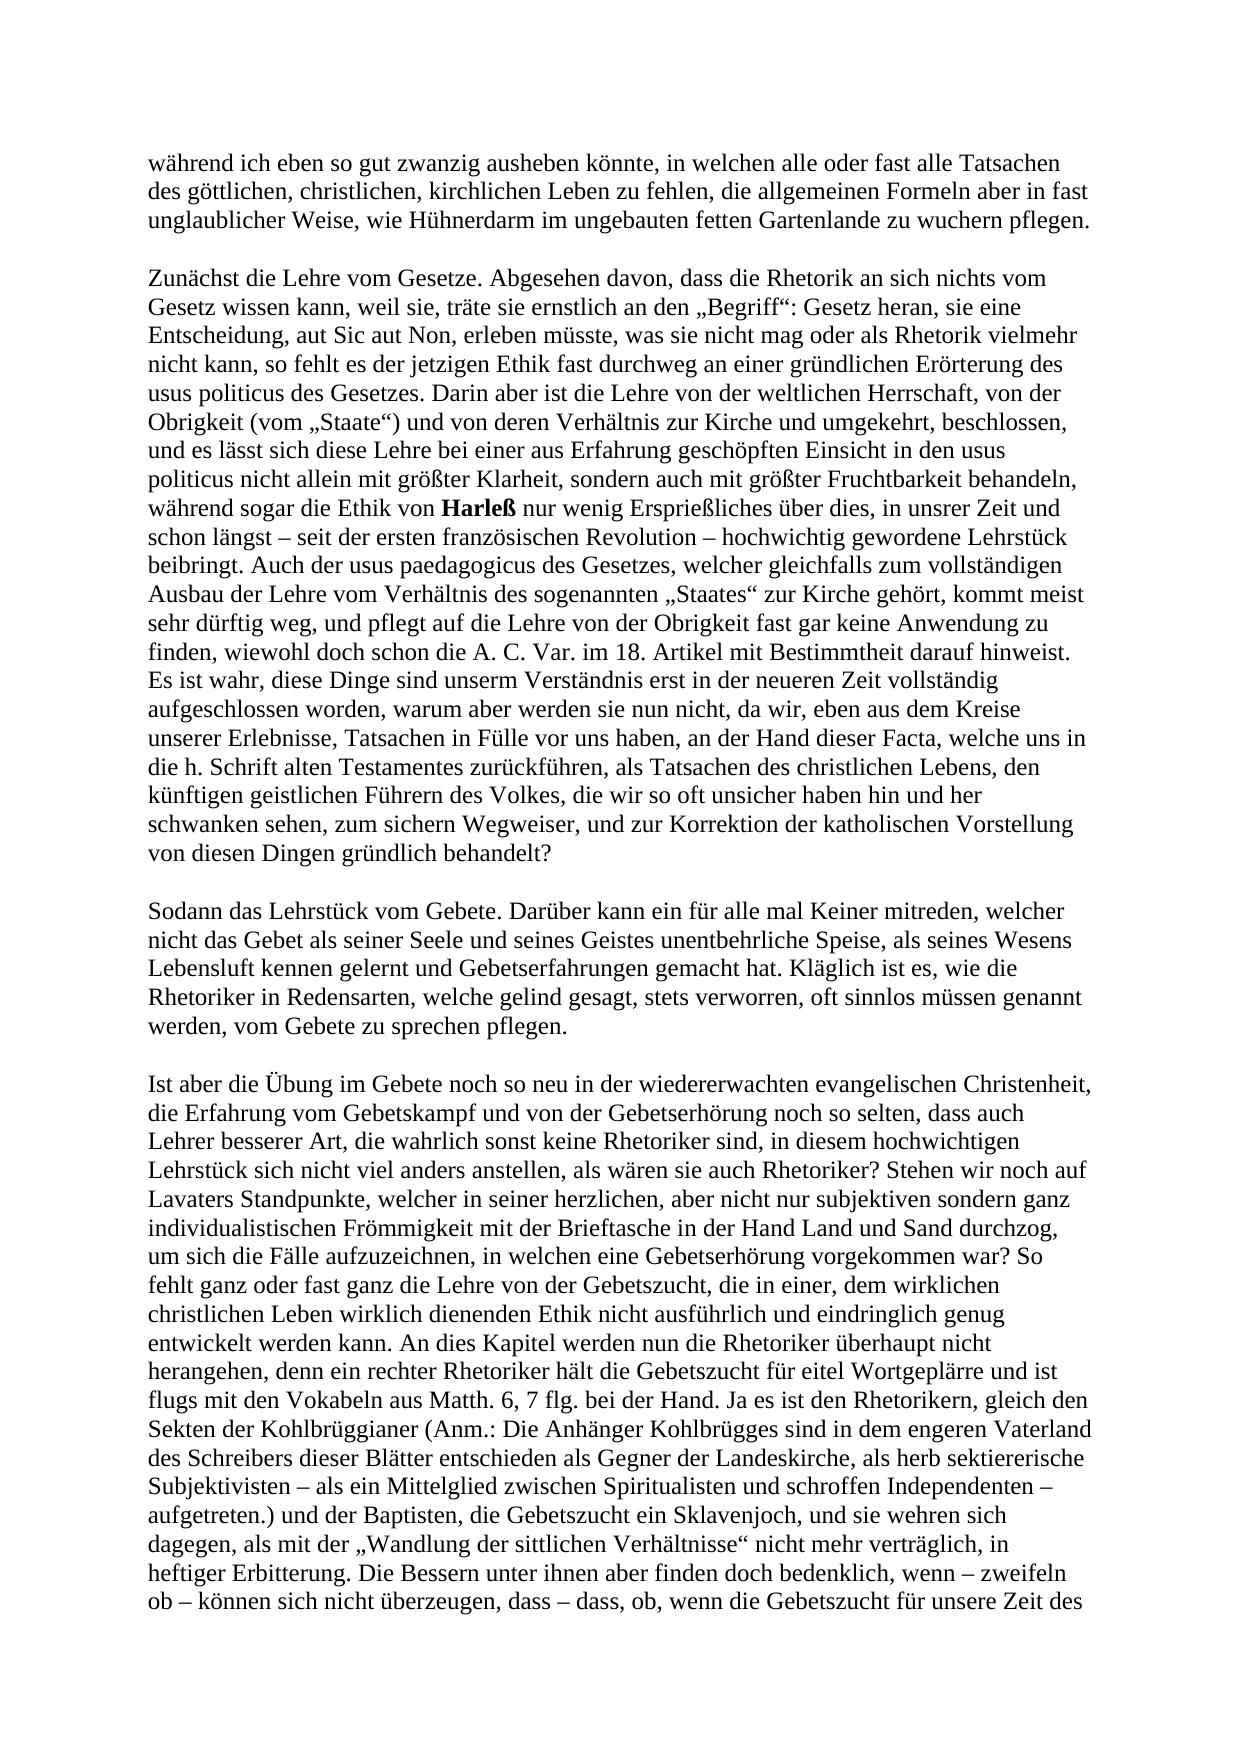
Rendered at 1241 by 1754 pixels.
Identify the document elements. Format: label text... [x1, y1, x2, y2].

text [148, 148, 1093, 234]
text Sodann das Lehrstück vom Gebete. Darüber kann ein für alle mal Keiner mitreden, welcher nicht das Gebet als seiner Seele und seines Geistes unentbehrliche Speise, als seines Wesens Lebensluft kennen gelernt und Gebetserfahrungen gemacht hat. Kläglich ist es, wie die Rhetoriker in Redensarten, welche gelind gesagt, stets verworren, oft sinnlos müssen genannt werden, vom Gebete zu sprechen pflegen. [148, 896, 1093, 1040]
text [148, 1069, 1093, 1615]
text Zunächst die Lehre vom Gesetze. Abgesehen davon, dass die Rhetorik an sich nichts vom Gesetz wissen kann, weil sie, träte sie ernstlich an den „Begriff“: Gesetz heran, sie eine Entscheidung, aut Sic aut Non, erleben müsste, was sie nicht mag oder als Rhetorik vielmehr nicht kann, so fehlt es der jetzigen Ethik fast durchweg an einer gründlichen Erörterung des usus politicus des Gesetzes. Darin aber ist die Lehre von der weltlichen Herrschaft, von der Obrigkeit (vom „Staate“) und von deren Verhältnis zur Kirche und umgekehrt, beschlossen, und es lässt sich diese Lehre bei einer aus Erfahrung geschöpften Einsicht in den usus politicus nicht allein mit größter Klarheit, sondern auch mit größter Fruchtbarkeit behandeln, während sogar die Ethik von Harleß nur wenig Ersprießliches über dies, in unsrer Zeit und schon längst – seit der ersten französischen Revolution – hochwichtig gewordene Lehrstück beibringt. Auch der usus paedagogicus des Gesetzes, welcher gleichfalls zum vollständigen Ausbau der Lehre vom Verhältnis des sogenannten „Staates“ zur Kirche gehört, kommt meist sehr dürftig weg, und pflegt auf die Lehre von der Obrigkeit fast gar keine Anwendung zu finden, wiewohl doch schon die A. C. Var. im 18. Artikel mit Bestimmtheit darauf hinweist. Es ist wahr, diese Dinge sind unserm Verständnis erst in der neueren Zeit vollständig aufgeschlossen worden, warum aber werden sie nun nicht, da wir, eben aus dem Kreise unserer Erlebnisse, Tatsachen in Fülle vor uns haben, an der Hand dieser Facta, welche uns in die h. Schrift alten Testamentes zurückführen, als Tatsachen des christlichen Lebens, den künftigen geistlichen Führern des Volkes, die wir so oft unsicher haben hin und her schwanken sehen, zum sichern Wegweiser, und zur Korrektion der katholischen Vorstellung von diesen Dingen gründlich behandelt? [148, 263, 1093, 867]
